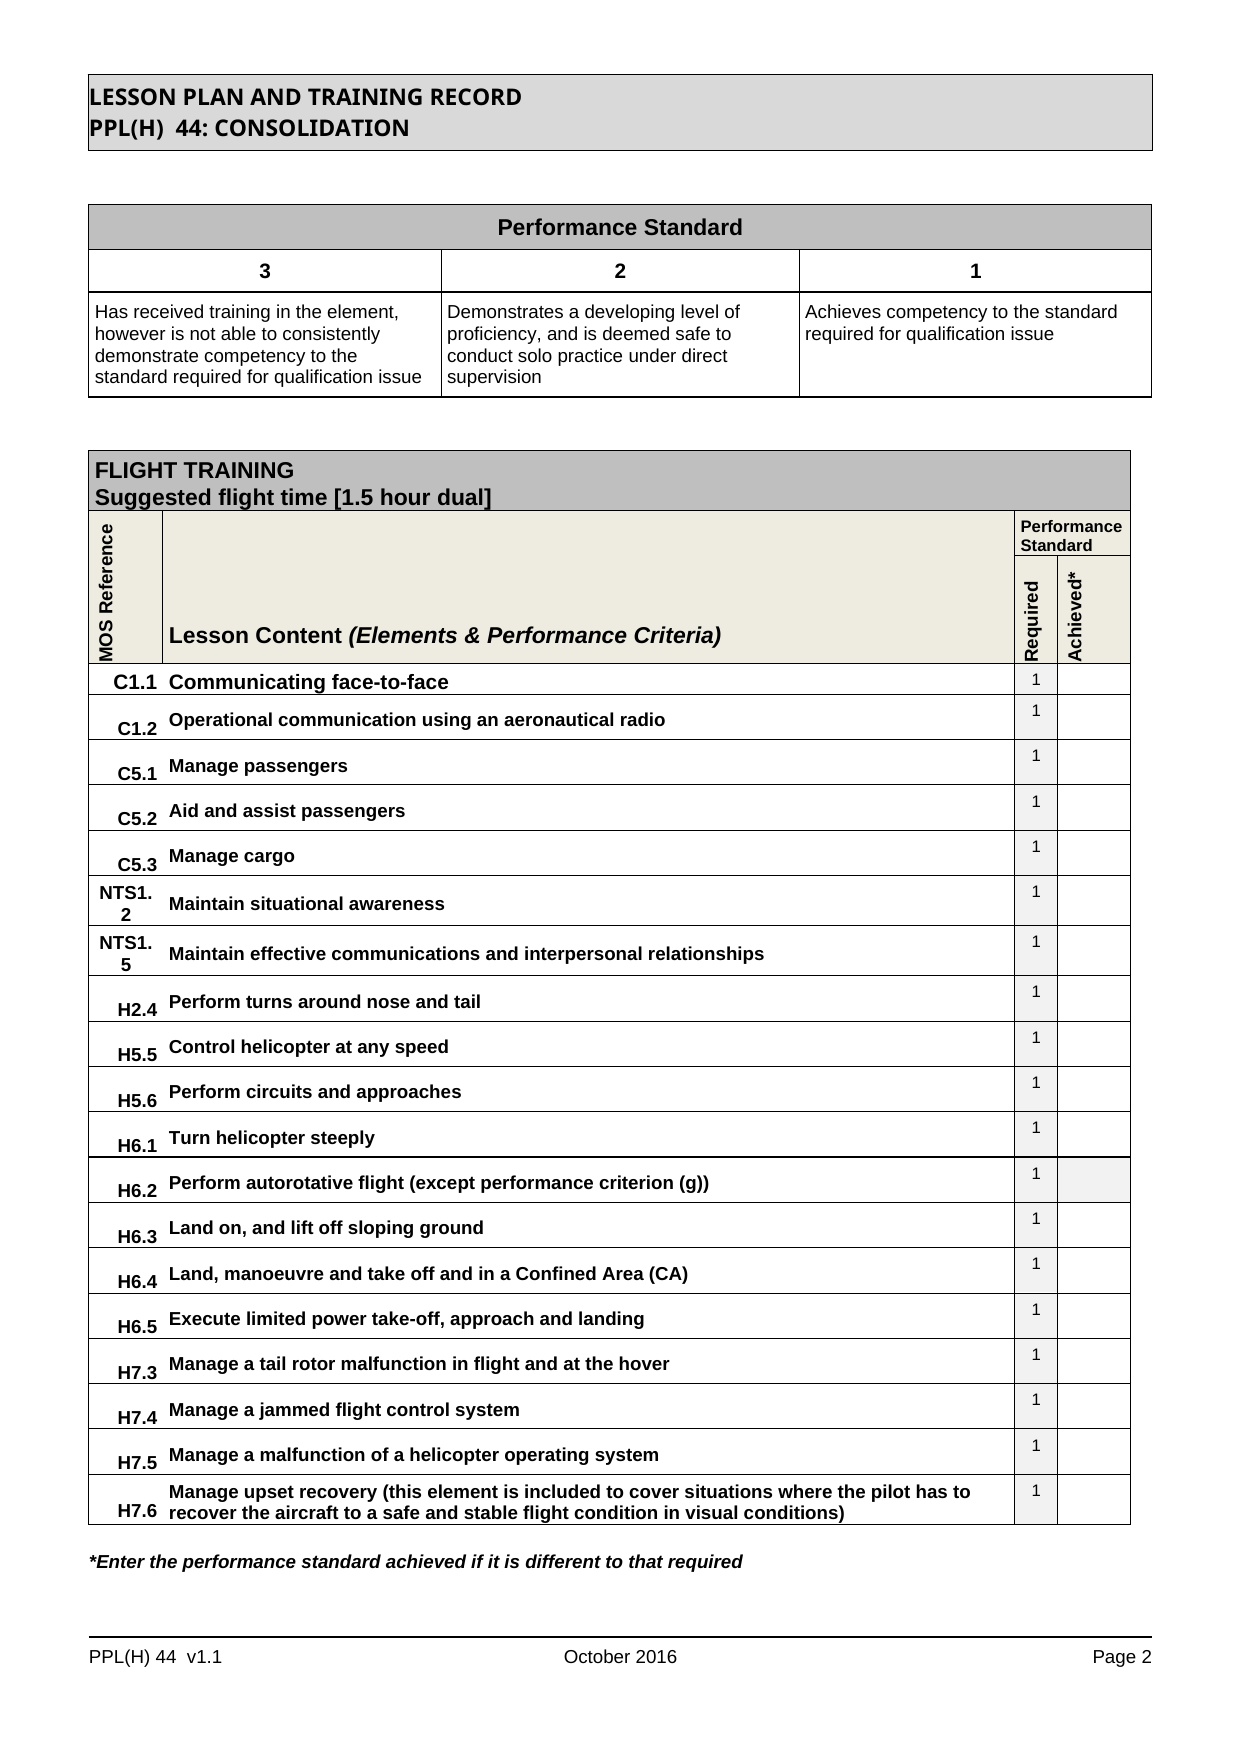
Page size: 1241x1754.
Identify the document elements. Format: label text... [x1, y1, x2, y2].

table_cell H6.3 [89, 1203, 163, 1247]
table_cell [1058, 664, 1130, 694]
table_cell H5.5 [89, 1022, 163, 1066]
table_cell Lesson Content (Elements & Performance Criteria) [163, 511, 1014, 663]
table_cell 1 [800, 250, 1151, 291]
table_cell H7.3 [89, 1339, 163, 1383]
table_cell Land, manoeuvre and take off and in a Confined Area (CA) [163, 1248, 1014, 1292]
table_cell Manage cargo [163, 831, 1014, 875]
table_cell C5.1 [89, 740, 163, 784]
table_cell 1 [1015, 876, 1057, 925]
table_cell [1058, 1339, 1130, 1383]
table_cell Land on, and lift off sloping ground [163, 1203, 1014, 1247]
table_cell C5.2 [89, 785, 163, 830]
table_cell 1 [1015, 1339, 1057, 1383]
table_cell Demonstrates a developing level of proficiency, and is deemed safe to conduct solo practice under direct supervision [442, 293, 799, 396]
table_cell 1 [1015, 926, 1057, 975]
table_cell [1058, 926, 1130, 975]
table_cell Performance Standard [1015, 511, 1130, 555]
table_cell H6.4 [89, 1248, 163, 1292]
table_cell Control helicopter at any speed [163, 1022, 1014, 1066]
table_cell Manage a jammed flight control system [163, 1384, 1014, 1428]
table_cell Manage a malfunction of a helicopter operating system [163, 1429, 1014, 1474]
table_cell H6.2 [89, 1158, 163, 1202]
table_cell H7.4 [89, 1384, 163, 1428]
table_cell 1 [1015, 1158, 1057, 1202]
table_cell H7.6 [89, 1475, 163, 1524]
table_cell Perform circuits and approaches [163, 1067, 1014, 1111]
table_cell Achieved* [1058, 556, 1130, 663]
table_cell [1058, 1429, 1130, 1474]
table_cell [1058, 976, 1130, 1021]
table_cell [1058, 876, 1130, 925]
table_cell Perform autorotative flight (except performance criterion (g)) [163, 1158, 1014, 1202]
table_cell [1058, 1384, 1130, 1428]
table_cell [1058, 785, 1130, 830]
table_cell Maintain effective communications and interpersonal relationships [163, 926, 1014, 975]
table_header Performance Standard [89, 205, 1151, 249]
table_cell 1 [1015, 1294, 1057, 1338]
table_cell C1.1 [89, 664, 163, 694]
table_cell 1 [1015, 1067, 1057, 1111]
table_header FLIGHT TRAINING Suggested flight time [1.5 hour dual] [89, 451, 1130, 510]
table_cell Manage a tail rotor malfunction in flight and at the hover [163, 1339, 1014, 1383]
table_cell C5.3 [89, 831, 163, 875]
table_cell Execute limited power take-off, approach and landing [163, 1294, 1014, 1338]
table_cell H6.1 [89, 1112, 163, 1156]
table_cell 1 [1015, 785, 1057, 830]
table_cell Achieves competency to the standard required for qualification issue [800, 293, 1151, 396]
table_cell [1058, 1248, 1130, 1292]
text *Enter the performance standard achieved if it is different to that required [89, 1551, 1152, 1573]
table_cell Required [1015, 556, 1057, 663]
table_cell 1 [1015, 1429, 1057, 1474]
table_cell [1058, 1112, 1130, 1156]
table_cell Aid and assist passengers [163, 785, 1014, 830]
table_cell Maintain situational awareness [163, 876, 1014, 925]
table_cell Manage passengers [163, 740, 1014, 784]
table_cell 1 [1015, 1248, 1057, 1292]
table_cell 1 [1015, 976, 1057, 1021]
table_cell 1 [1015, 1384, 1057, 1428]
table_cell H5.6 [89, 1067, 163, 1111]
table_cell 1 [1015, 1112, 1057, 1156]
table_cell [1058, 1067, 1130, 1111]
table_cell 1 [1015, 740, 1057, 784]
table_cell 1 [1015, 664, 1057, 694]
table_cell 1 [1015, 1203, 1057, 1247]
table_cell Communicating face-to-face [163, 664, 1014, 694]
table_cell Perform turns around nose and tail [163, 976, 1014, 1021]
table_cell NTS1.5 [89, 926, 163, 975]
table_cell MOS Reference [89, 511, 162, 663]
table_cell 1 [1015, 831, 1057, 875]
table_cell [1058, 1022, 1130, 1066]
table_cell [1058, 1158, 1130, 1202]
table_cell H2.4 [89, 976, 163, 1021]
table_cell [1058, 1294, 1130, 1338]
table_cell [1058, 740, 1130, 784]
table_cell 3 [89, 250, 441, 291]
table_cell Operational communication using an aeronautical radio [163, 695, 1014, 739]
table_cell Manage upset recovery (this element is included to cover situations where the pilot has to recover the aircraft to a safe and stable flight condition in visual conditions) [163, 1475, 1014, 1524]
table_cell 1 [1015, 1022, 1057, 1066]
table_cell NTS1.2 [89, 876, 163, 925]
table_cell 1 [1015, 695, 1057, 739]
table_cell 1 [1015, 1475, 1057, 1524]
table_cell H7.5 [89, 1429, 163, 1474]
table_cell [1058, 831, 1130, 875]
table_cell C1.2 [89, 695, 163, 739]
table_cell H6.5 [89, 1294, 163, 1338]
table_cell Has received training in the element, however is not able to consistently demonstrate competency to the standard required for qualification issue [89, 293, 441, 396]
table_cell [1058, 1475, 1130, 1524]
table_cell [1058, 695, 1130, 739]
table_cell Turn helicopter steeply [163, 1112, 1014, 1156]
table_cell [1058, 1203, 1130, 1247]
table_cell 2 [442, 250, 799, 291]
